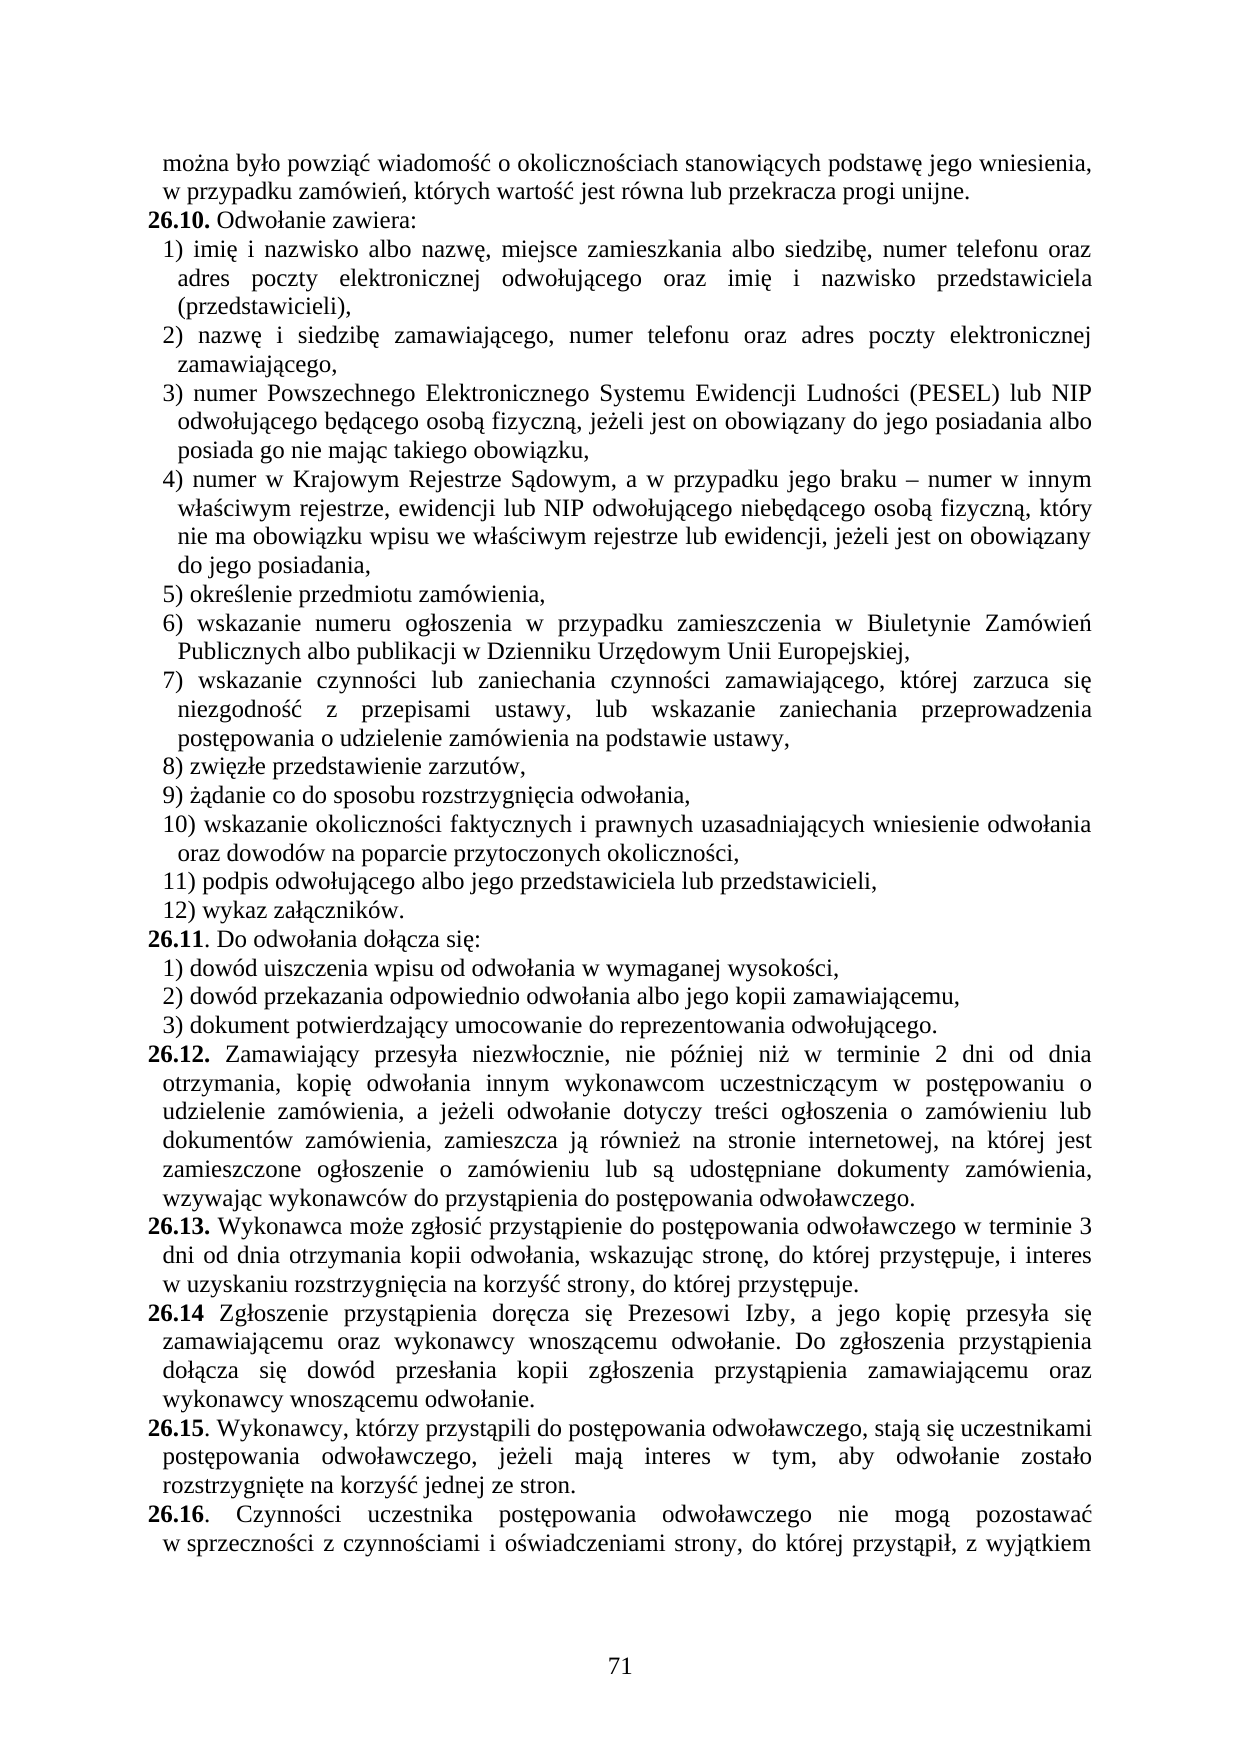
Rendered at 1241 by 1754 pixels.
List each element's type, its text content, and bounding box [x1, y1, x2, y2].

text 26.10. Odwołanie zawiera: [148, 205, 1093, 234]
text 6) wskazanie numeru ogłoszenia w przypadku zamieszczenia w Biuletynie Zamówień Publicznych albo publikacji w Dzienniku Urzędowym Unii Europejskiej, [162, 608, 1093, 665]
text 2) dowód przekazania odpowiednio odwołania albo jego kopii zamawiającemu, [162, 981, 1093, 1010]
text 7) wskazanie czynności lub zaniechania czynności zamawiającego, której zarzuca się niezgodność z przepisami ustawy, lub wskazanie zaniechania przeprowadzenia postępowania o udzielenie zamówienia na podstawie ustawy, [162, 665, 1093, 751]
text 26.15. Wykonawcy, którzy przystąpili do postępowania odwoławczego, stają się uczestnikami postępowania odwoławczego, jeżeli mają interes w tym, aby odwołanie zostało rozstrzygnięte na korzyść jednej ze stron. [148, 1413, 1093, 1499]
text 8) zwięzłe przedstawienie zarzutów, [162, 751, 1093, 780]
text 9) żądanie co do sposobu rozstrzygnięcia odwołania, [162, 780, 1093, 809]
text 12) wykaz załączników. [162, 895, 1093, 924]
text 10) wskazanie okoliczności faktycznych i prawnych uzasadniających wniesienie odwołania oraz dowodów na poparcie przytoczonych okoliczności, [162, 809, 1093, 866]
text 4) numer w Krajowym Rejestrze Sądowym, a w przypadku jego braku – numer w innym właściwym rejestrze, ewidencji lub NIP odwołującego niebędącego osobą fizyczną, który nie ma obowiązku wpisu we właściwym rejestrze lub ewidencji, jeżeli jest on obowiązany do jego posiadania, [162, 464, 1093, 579]
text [148, 1499, 1093, 1556]
text 26.12. Zamawiający przesyła niezwłocznie, nie później niż w terminie 2 dni od dnia otrzymania, kopię odwołania innym wykonawcom uczestniczącym w postępowaniu o udzielenie zamówienia, a jeżeli odwołanie dotyczy treści ogłoszenia o zamówieniu lub dokumentów zamówienia, zamieszcza ją również na stronie internetowej, na której jest zamieszczone ogłoszenie o zamówieniu lub są udostępniane dokumenty zamówienia, wzywając wykonawców do przystąpienia do postępowania odwoławczego. [148, 1039, 1093, 1211]
text 1) imię i nazwisko albo nazwę, miejsce zamieszkania albo siedzibę, numer telefonu oraz adres poczty elektronicznej odwołującego oraz imię i nazwisko przedstawiciela (przedstawicieli), [162, 234, 1093, 320]
text 1) dowód uiszczenia wpisu od odwołania w wymaganej wysokości, [162, 953, 1093, 981]
text 5) określenie przedmiotu zamówienia, [162, 579, 1093, 608]
text 2) nazwę i siedzibę zamawiającego, numer telefonu oraz adres poczty elektronicznej zamawiającego, [162, 320, 1093, 378]
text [148, 148, 1093, 205]
text 3) dokument potwierdzający umocowanie do reprezentowania odwołującego. [162, 1010, 1093, 1039]
text 11) podpis odwołującego albo jego przedstawiciela lub przedstawicieli, [162, 866, 1093, 895]
text 3) numer Powszechnego Elektronicznego Systemu Ewidencji Ludności (PESEL) lub NIP odwołującego będącego osobą fizyczną, jeżeli jest on obowiązany do jego posiadania albo posiada go nie mając takiego obowiązku, [162, 378, 1093, 464]
text 26.11. Do odwołania dołącza się: [148, 924, 1093, 953]
text 26.13. Wykonawca może zgłosić przystąpienie do postępowania odwoławczego w terminie 3 dni od dnia otrzymania kopii odwołania, wskazując stronę, do której przystępuje, i interes w uzyskaniu rozstrzygnięcia na korzyść strony, do której przystępuje. [148, 1211, 1093, 1298]
text 26.14 Zgłoszenie przystąpienia doręcza się Prezesowi Izby, a jego kopię przesyła się zamawiającemu oraz wykonawcy wnoszącemu odwołanie. Do zgłoszenia przystąpienia dołącza się dowód przesłania kopii zgłoszenia przystąpienia zamawiającemu oraz wykonawcy wnoszącemu odwołanie. [148, 1298, 1093, 1413]
